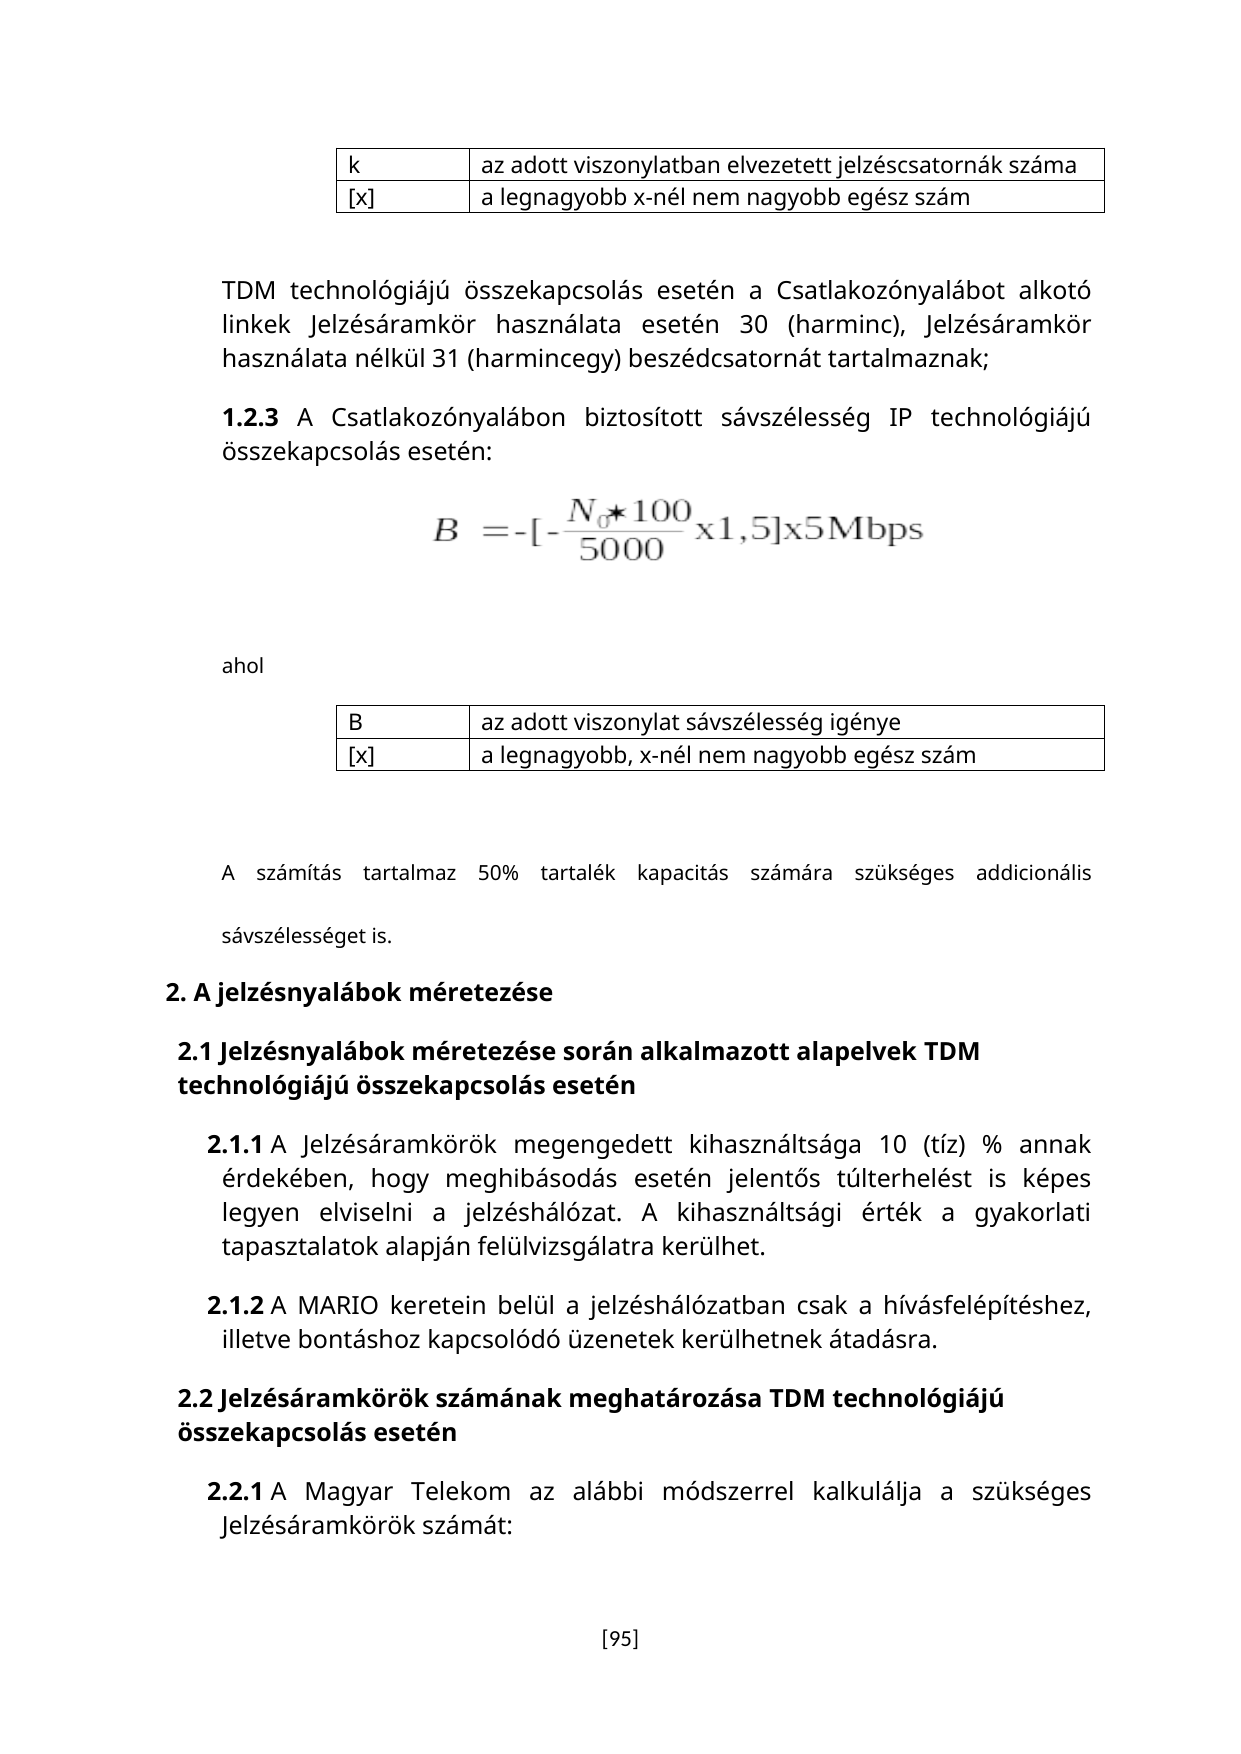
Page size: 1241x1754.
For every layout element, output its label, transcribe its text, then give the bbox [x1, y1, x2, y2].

table_cell [x] [337, 181, 469, 212]
text TDM technológiájú összekapcsolás esetén a Csatlakozónyalábot alkotó linkek Jelzésáramkör használata esetén 30 (harminc), Jelzésáramkör használata nélkül 31 (harmincegy) beszédcsatornát tartalmaznak; [222, 272, 1092, 374]
table_header az adott viszonylat sávszélesség igénye [470, 706, 1104, 737]
table_cell [x] [337, 739, 469, 770]
text 2.2.1 A Magyar Telekom az alábbi módszerrel kalkulálja a szükséges Jelzésáramkörök számát: [207, 1474, 1092, 1542]
table_cell a legnagyobb, x-nél nem nagyobb egész szám [470, 739, 1104, 770]
text ahol [222, 618, 1092, 680]
table_header k [337, 149, 469, 180]
text 2.1.2 A MARIO keretein belül a jelzéshálózatban csak a hívásfelépítéshez, illetve bontáshoz kapcsolódó üzenetek kerülhetnek átadásra. [207, 1288, 1092, 1356]
text A számítás tartalmaz 50% tartalék kapacitás számára szükséges addicionális sávszélességet is. [221, 824, 1092, 949]
text 2.1.1 A Jelzésáramkörök megengedett kihasználtsága 10 (tíz) % annak érdekében, hogy meghibásodás esetén jelentős túlterhelést is képes legyen elviselni a jelzéshálózat. A kihasználtsági érték a gyakorlati tapasztalatok alapján felülvizsgálatra kerülhet. [207, 1126, 1092, 1263]
subtitle 2.1 Jelzésnyalábok méretezése során alkalmazott alapelvek TDM technológiájú összekapcsolás esetén [177, 1033, 1092, 1101]
text 1.2.3 A Csatlakozónyalábon biztosított sávszélesség IP technológiájú összekapcsolás esetén: [222, 399, 1092, 468]
table_header az adott viszonylatban elvezetett jelzéscsatornák száma [470, 149, 1104, 180]
table_cell a legnagyobb x-nél nem nagyobb egész szám [470, 181, 1104, 212]
subtitle 2.2 Jelzésáramkörök számának meghatározása TDM technológiájú összekapcsolás esetén [177, 1381, 1092, 1449]
table_header B [337, 706, 469, 737]
subtitle 2. A jelzésnyalábok méretezése [165, 974, 1092, 1008]
